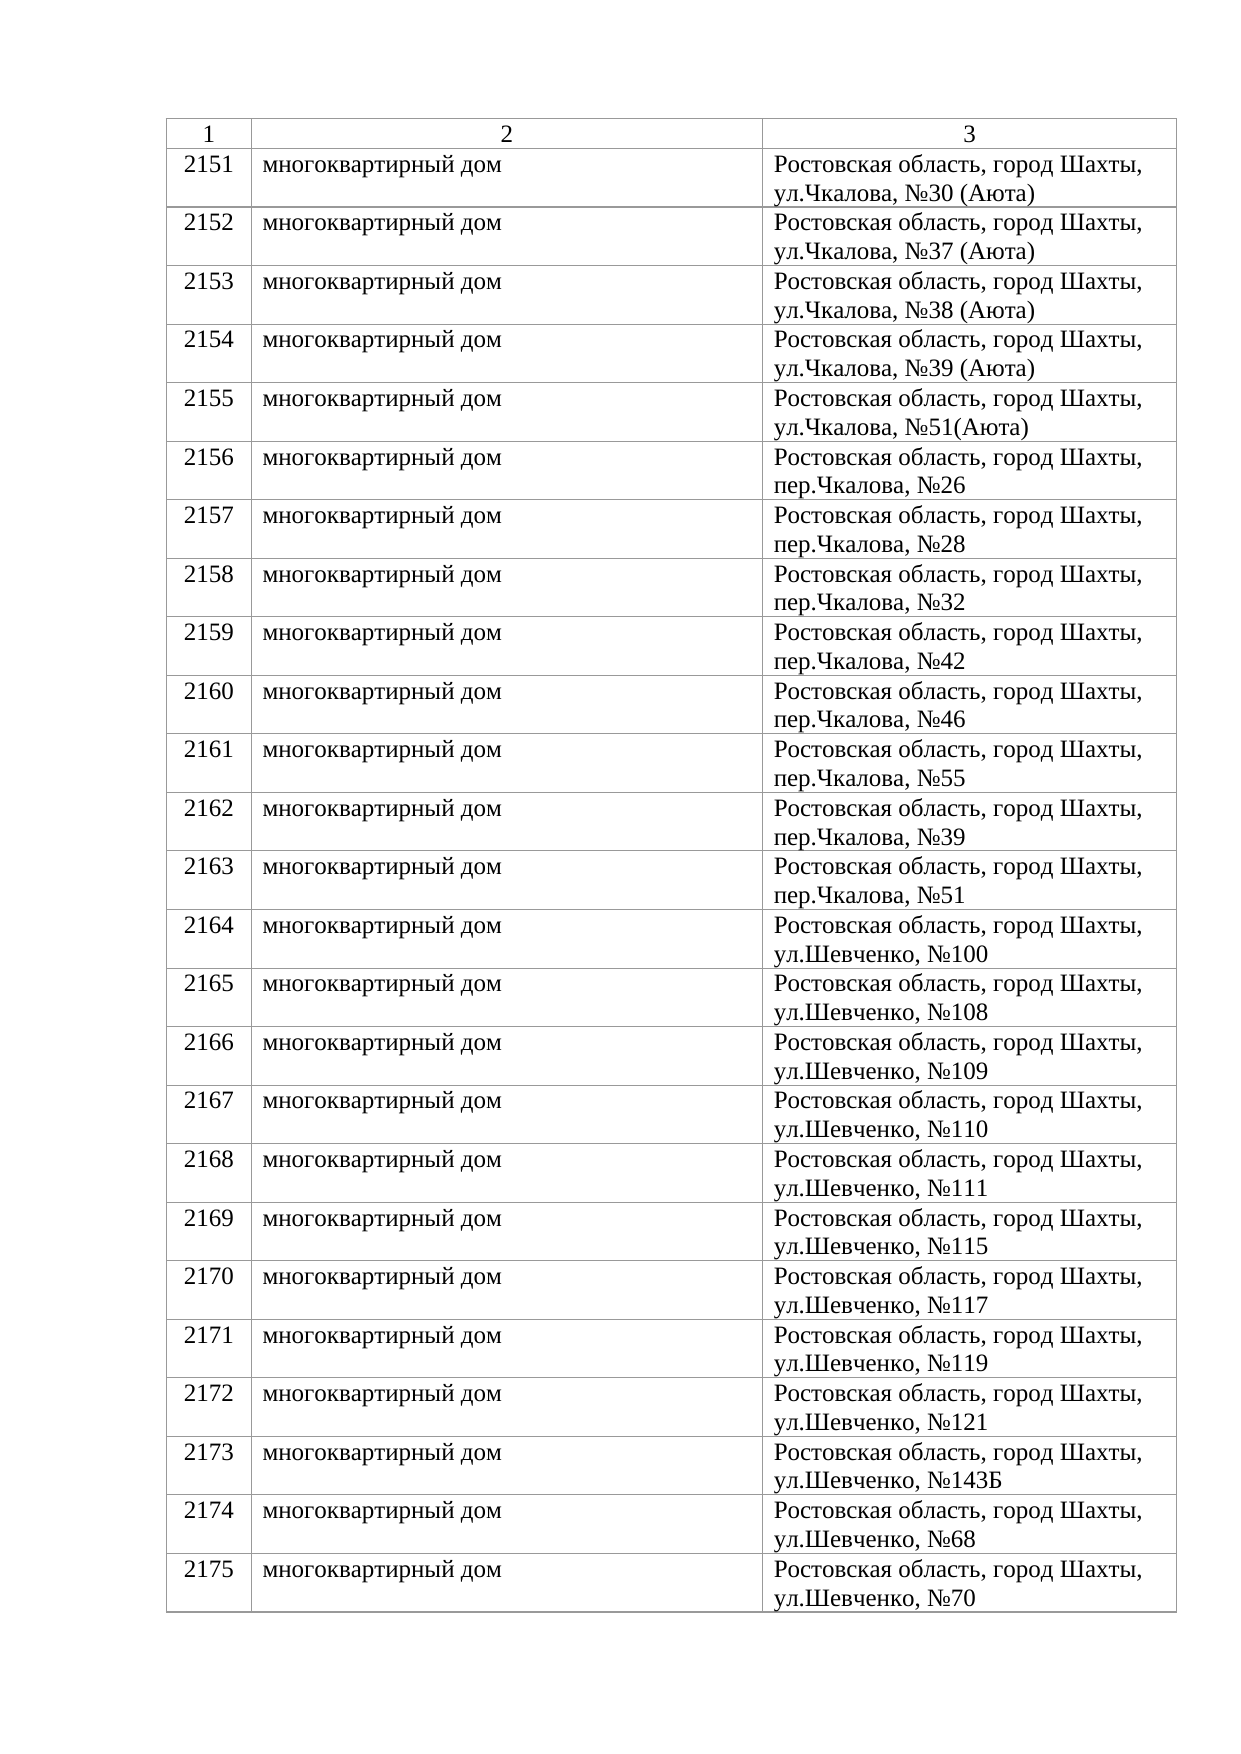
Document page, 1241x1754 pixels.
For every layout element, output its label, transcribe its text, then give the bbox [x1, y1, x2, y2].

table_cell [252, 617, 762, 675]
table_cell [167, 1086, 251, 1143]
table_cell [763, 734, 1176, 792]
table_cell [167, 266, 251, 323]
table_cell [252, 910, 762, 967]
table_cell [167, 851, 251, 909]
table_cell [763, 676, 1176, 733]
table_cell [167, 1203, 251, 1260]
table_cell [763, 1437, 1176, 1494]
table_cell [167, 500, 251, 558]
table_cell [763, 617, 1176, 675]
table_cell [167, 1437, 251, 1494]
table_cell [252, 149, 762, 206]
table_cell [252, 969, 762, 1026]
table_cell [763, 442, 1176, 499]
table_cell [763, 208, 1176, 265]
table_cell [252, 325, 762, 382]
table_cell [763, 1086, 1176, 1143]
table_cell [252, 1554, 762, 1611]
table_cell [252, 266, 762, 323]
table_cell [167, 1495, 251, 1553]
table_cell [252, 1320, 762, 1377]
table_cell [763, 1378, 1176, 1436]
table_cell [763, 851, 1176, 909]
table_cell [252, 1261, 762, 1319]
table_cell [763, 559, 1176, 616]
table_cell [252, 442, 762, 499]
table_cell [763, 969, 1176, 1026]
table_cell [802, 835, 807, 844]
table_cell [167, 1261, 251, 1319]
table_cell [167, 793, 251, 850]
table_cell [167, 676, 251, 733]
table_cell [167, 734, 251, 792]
table_header 3 [763, 119, 1176, 148]
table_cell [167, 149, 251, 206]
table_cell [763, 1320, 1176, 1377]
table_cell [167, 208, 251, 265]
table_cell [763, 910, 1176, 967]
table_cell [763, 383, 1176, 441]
table_header 1 [167, 119, 251, 148]
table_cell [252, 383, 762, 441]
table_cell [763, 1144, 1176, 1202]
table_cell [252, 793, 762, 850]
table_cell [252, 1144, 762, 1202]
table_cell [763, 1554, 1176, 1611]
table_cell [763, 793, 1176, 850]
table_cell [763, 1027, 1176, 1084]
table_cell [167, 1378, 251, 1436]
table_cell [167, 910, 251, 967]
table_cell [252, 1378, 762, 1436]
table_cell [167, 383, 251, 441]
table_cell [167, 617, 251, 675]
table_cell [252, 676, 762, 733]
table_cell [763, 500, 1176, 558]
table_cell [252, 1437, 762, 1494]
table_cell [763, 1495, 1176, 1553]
table_header 2 [252, 119, 762, 148]
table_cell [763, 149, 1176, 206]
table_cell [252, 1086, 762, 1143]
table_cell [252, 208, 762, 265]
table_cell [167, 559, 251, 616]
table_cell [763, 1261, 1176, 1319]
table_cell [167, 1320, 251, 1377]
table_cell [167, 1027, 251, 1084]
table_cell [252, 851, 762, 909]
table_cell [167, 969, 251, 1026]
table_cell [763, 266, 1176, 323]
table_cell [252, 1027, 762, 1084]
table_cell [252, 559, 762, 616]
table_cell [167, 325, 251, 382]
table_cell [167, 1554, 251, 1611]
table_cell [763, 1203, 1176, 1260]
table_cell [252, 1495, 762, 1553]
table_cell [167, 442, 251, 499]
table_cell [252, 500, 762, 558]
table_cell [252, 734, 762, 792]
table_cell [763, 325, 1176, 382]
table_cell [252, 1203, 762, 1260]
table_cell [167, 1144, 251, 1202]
